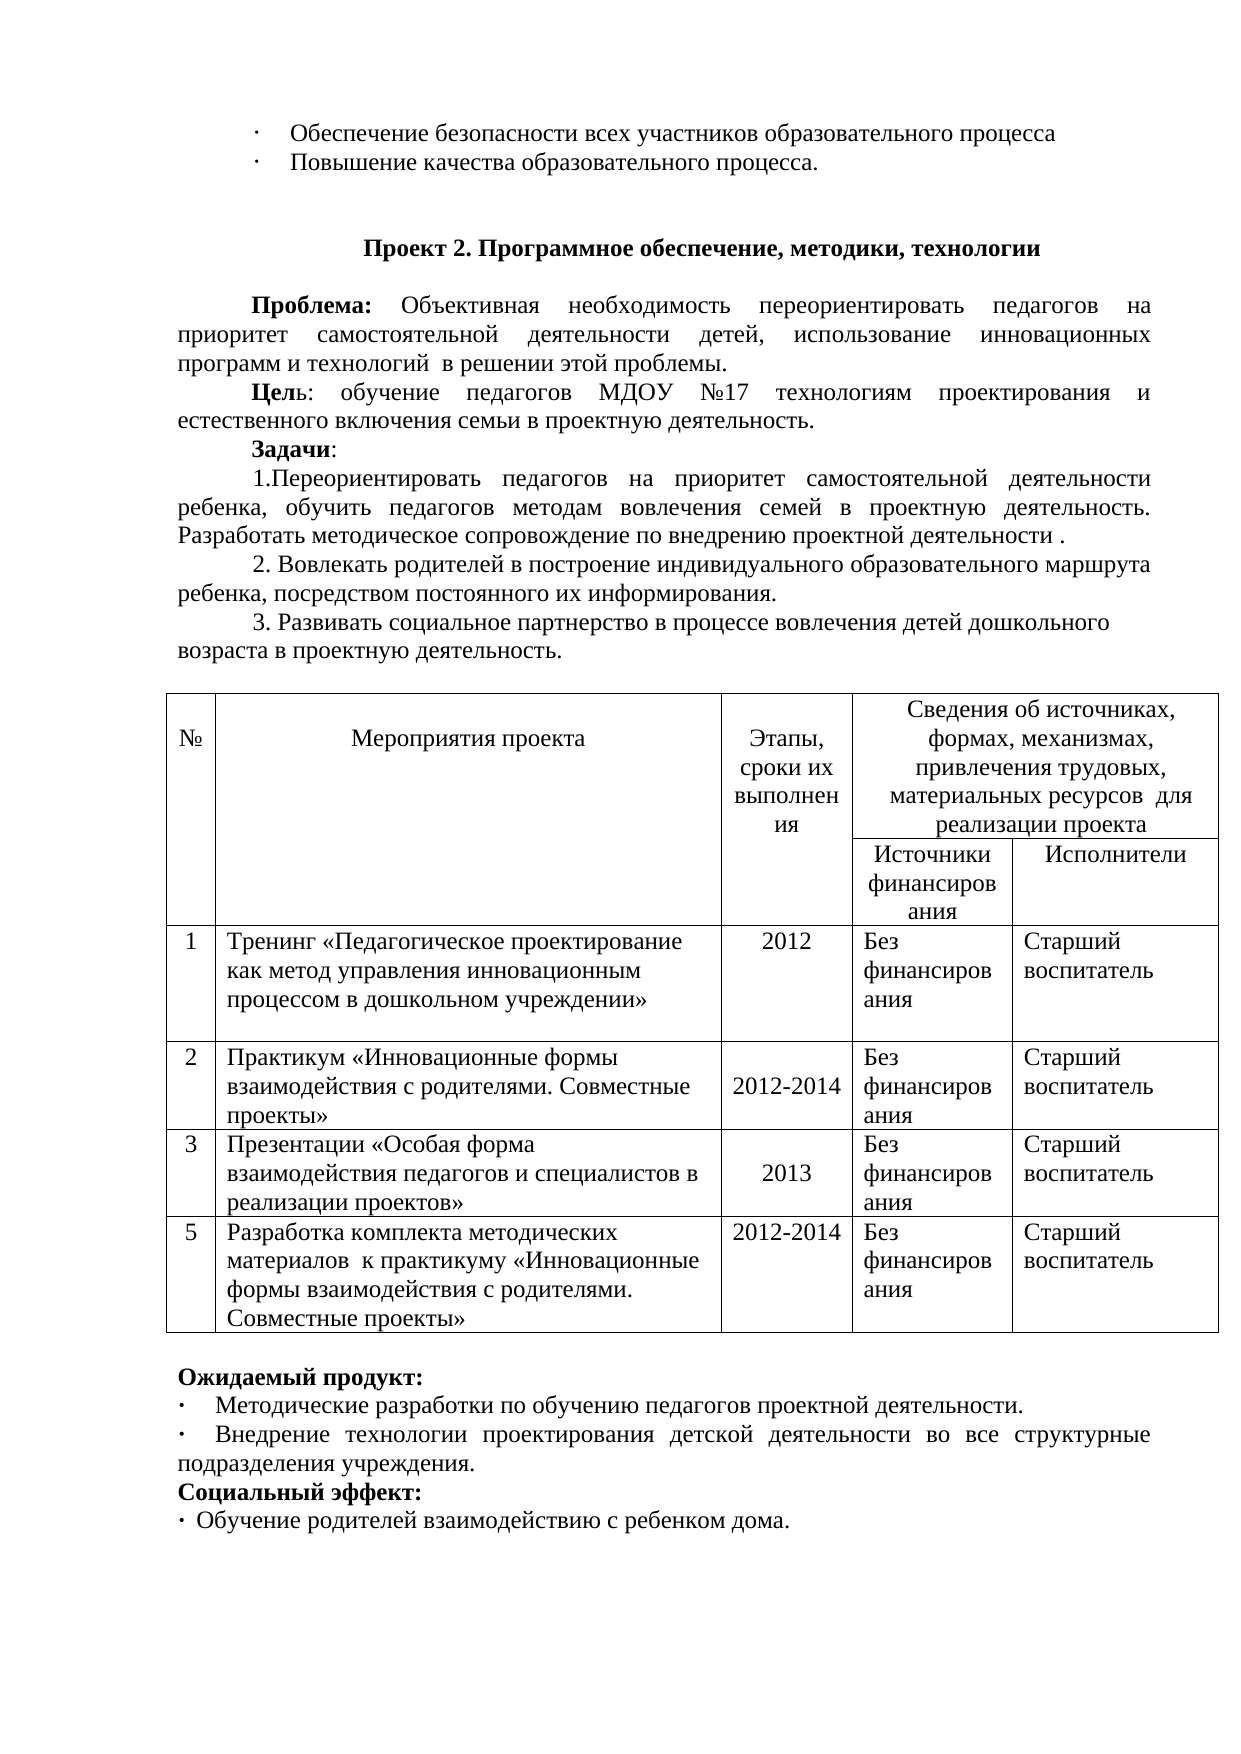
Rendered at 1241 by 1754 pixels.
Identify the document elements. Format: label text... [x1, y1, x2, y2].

text Проблема: Объективная необходимость переориентировать педагогов на приоритет самостоятельной деятельности детей, использование инновационных программ и технологий в решении этой проблемы. [177, 291, 1152, 377]
table_cell Разработка комплекта методических материалов к практикуму «Инновационные формы взаимодействия с родителями. Совместные проекты» [216, 1217, 721, 1332]
table_cell Без финансирования [853, 1130, 1012, 1216]
table_header Сведения об источниках, формах, механизмах, привлечения трудовых, материальных ресурсов для реализации проекта [853, 694, 1218, 838]
text Проект 2. Программное обеспечение, методики, технологии [177, 233, 1152, 262]
table_cell Источники финансирования [853, 839, 1012, 925]
text 1.Переориентировать педагогов на приоритет самостоятельной деятельности ребенка, обучить педагогов методам вовлечения семей в проектную деятельность. Разработать методическое сопровождение по внедрению проектной деятельности . [177, 463, 1152, 549]
list Повышение качества образовательного процесса. [177, 147, 1152, 176]
table_cell Практикум «Инновационные формы взаимодействия с родителями. Совместные проекты» [216, 1042, 721, 1128]
text Социальный эффект: [177, 1477, 1152, 1505]
table_cell 2012-2014 [722, 1042, 852, 1128]
table_cell Старший воспитатель [1013, 1042, 1218, 1128]
list Обеспечение безопасности всех участников образовательного процесса [177, 118, 1152, 147]
table_cell 1 [167, 926, 215, 1041]
table_cell 2012 [722, 926, 852, 1041]
table_cell Старший воспитатель [1013, 1217, 1218, 1332]
text 3. Развивать социальное партнерство в процессе вовлечения детей дошкольного возраста в проектную деятельность. [177, 607, 1152, 664]
list Внедрение технологии проектирования детской деятельности во все структурные подразделения учреждения. [177, 1419, 1152, 1477]
table_cell Тренинг «Педагогическое проектирование как метод управления инновационным процессом в дошкольном учреждении» [216, 926, 721, 1041]
table_cell Без финансирования [853, 1042, 1012, 1128]
table_cell Без финансирования [853, 926, 1012, 1041]
table_cell 2012-2014 [722, 1217, 852, 1332]
table_cell 2 [167, 1042, 215, 1128]
list Обучение родителей взаимодействию с ребенком дома. [177, 1505, 1152, 1534]
table_cell 5 [167, 1217, 215, 1332]
table_cell Без финансирования [853, 1217, 1012, 1332]
table_header Этапы, сроки их выполнения [722, 694, 852, 925]
table_cell 3 [167, 1130, 215, 1216]
text 2. Вовлекать родителей в построение индивидуального образовательного маршрута ребенка, посредством постоянного их информирования. [177, 549, 1152, 607]
text Ожидаемый продукт: [177, 1362, 1152, 1390]
table_header Мероприятия проекта [216, 694, 721, 925]
table_cell Старший воспитатель [1013, 1130, 1218, 1216]
list Методические разработки по обучению педагогов проектной деятельности. [177, 1390, 1152, 1419]
table_cell Презентации «Особая форма взаимодействия педагогов и специалистов в реализации проектов» [216, 1130, 721, 1216]
table_cell Исполнители [1013, 839, 1218, 925]
table_cell Старший воспитатель [1013, 926, 1218, 1041]
text Задачи: [177, 434, 1152, 463]
text Цель: обучение педагогов МДОУ №17 технологиям проектирования и естественного включения семьи в проектную деятельность. [177, 377, 1152, 434]
table_header № [167, 694, 215, 925]
table_cell 2013 [722, 1130, 852, 1216]
